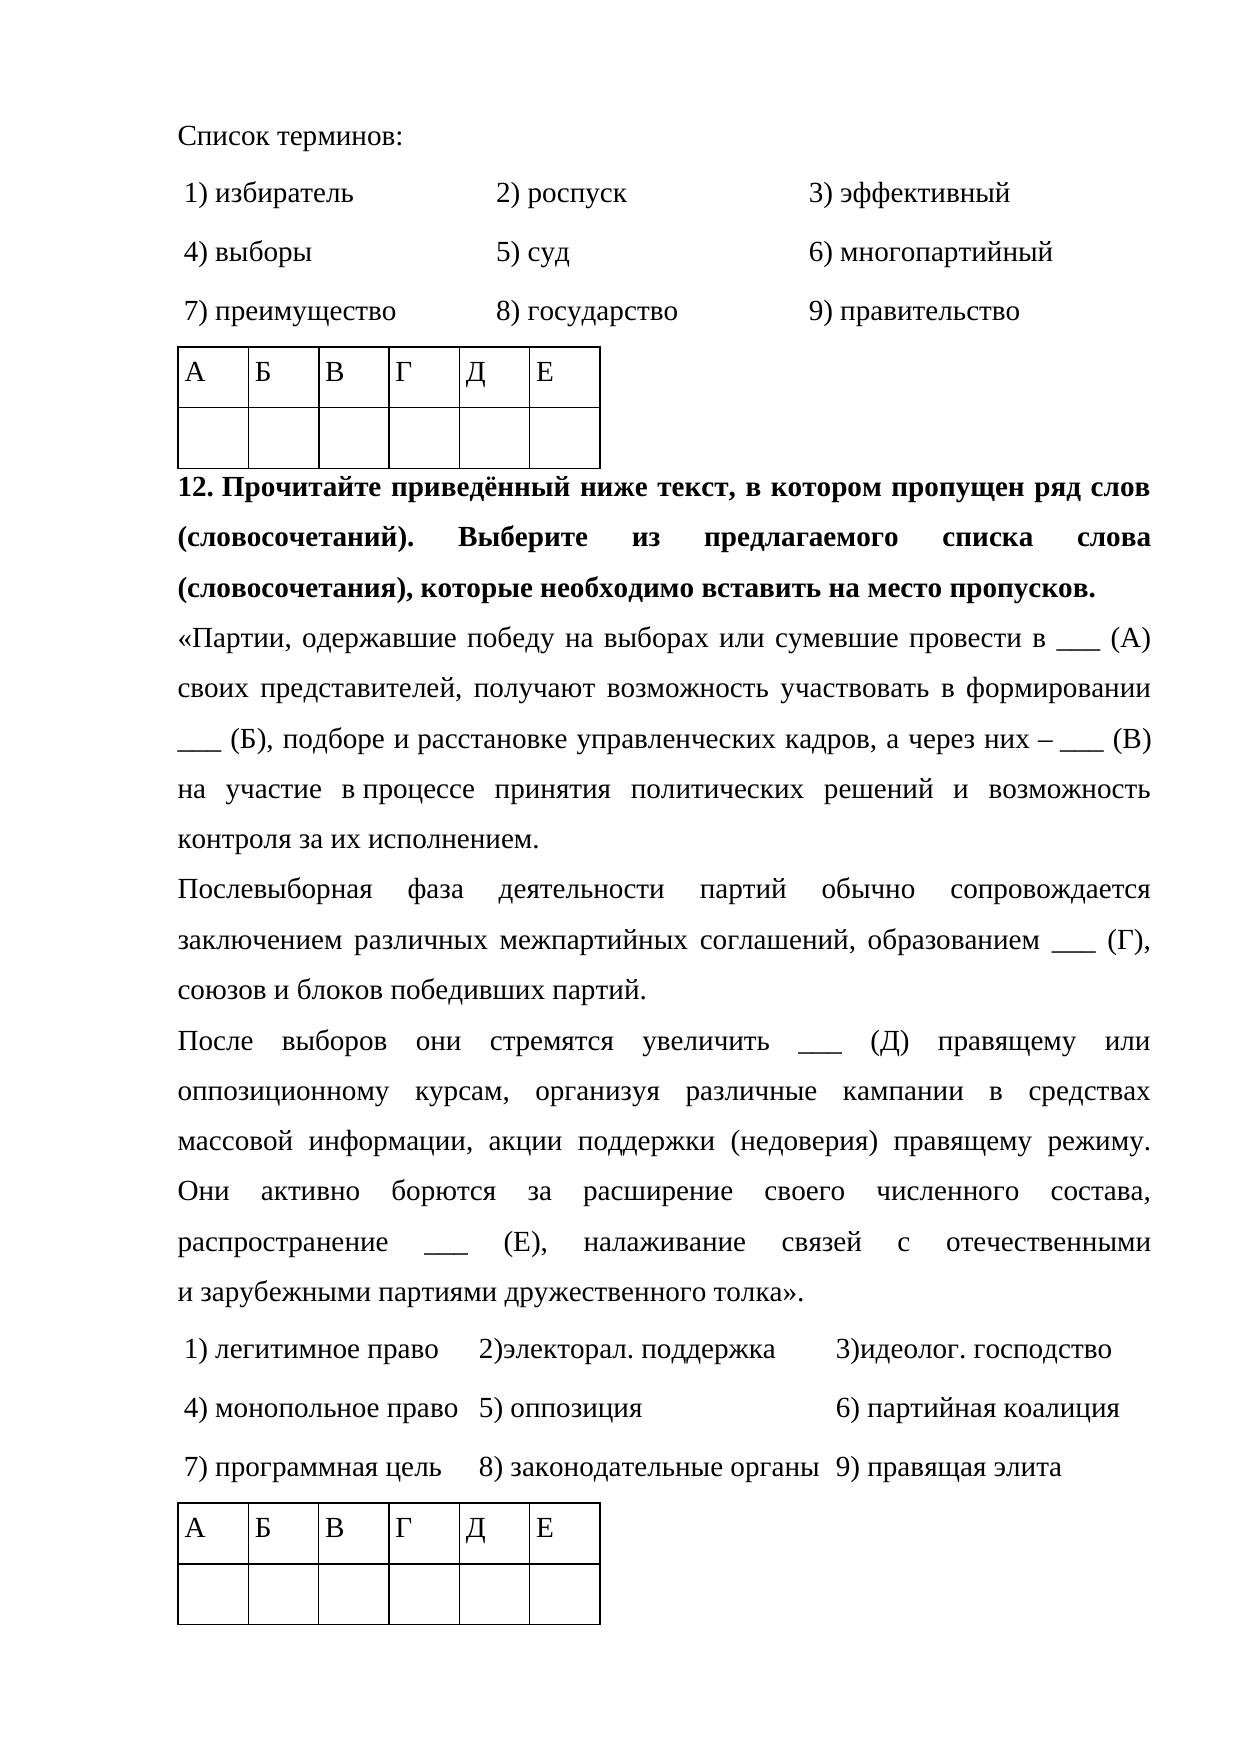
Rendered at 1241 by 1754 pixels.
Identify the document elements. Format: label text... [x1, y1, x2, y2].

table_cell Г [390, 1504, 459, 1563]
table_cell A [179, 348, 248, 407]
table_cell В [320, 348, 388, 407]
table_cell 4) монопольное право [177, 1384, 472, 1443]
table_cell Б [249, 1504, 318, 1563]
table_cell 8) государство [490, 287, 802, 346]
text Список терминов: [177, 118, 1152, 152]
table_cell 6) партийная коалиция [829, 1384, 1240, 1443]
table_cell [249, 408, 318, 468]
table_header 2)электорал. поддержка [473, 1325, 829, 1384]
table_cell 8) законодательные органы [473, 1443, 829, 1502]
text После выборов они стремятся увеличить ___ (Д) правящему или оппозиционному курсам, организуя различные кампании в средствах массовой информации, акции поддержки (недоверия) правящему режиму. Они активно борются за расширение своего численного состава, распространение ___ (Е), налаживание связей с отечественными и зарубежными партиями дружественного толка». [177, 1023, 1152, 1308]
table_cell 5) суд [490, 228, 802, 287]
table_header 2) роспуск [490, 169, 802, 228]
table_cell [460, 408, 529, 468]
table_cell [179, 408, 248, 468]
table_cell Д [460, 348, 529, 407]
table_cell [390, 1565, 459, 1624]
table_cell Е [530, 348, 599, 407]
table_cell 9) правительство [802, 287, 1115, 346]
table_header 1) легитимное право [177, 1325, 472, 1384]
table_cell [249, 1565, 318, 1624]
text Послевыборная фаза деятельности партий обычно сопровождается заключением различных межпартийных соглашений, образованием ___ (Г), союзов и блоков победивших партий. [177, 872, 1152, 1006]
table_cell [320, 408, 388, 468]
table_header 3) эффективный [802, 169, 1115, 228]
table_cell A [179, 1504, 248, 1563]
table_cell 4) выборы [177, 228, 489, 287]
table_cell 6) многопартийный [802, 228, 1115, 287]
table_cell [530, 408, 599, 468]
table_cell Г [390, 348, 459, 407]
table_header 3)идеолог. господство [829, 1325, 1240, 1384]
table_cell [530, 1565, 599, 1624]
table_cell Д [460, 1504, 529, 1563]
list Прочитайте приведённый ниже текст, в котором пропущен ряд слов (словосочетаний). Выберите из предлагаемого списка слова (словосочетания), которые необходимо вставить на место пропусков. [177, 469, 1152, 603]
table_cell 7) преимущество [177, 287, 489, 346]
table_cell [179, 1565, 248, 1624]
table_cell В [319, 1504, 388, 1563]
table_cell [390, 408, 459, 468]
table_cell 7) программная цель [177, 1443, 472, 1502]
table_cell [319, 1565, 388, 1624]
table_cell 9) правящая элита [829, 1443, 1240, 1502]
table_header 1) избиратель [177, 169, 489, 228]
text «Партии, одержавшие победу на выборах или сумевшие провести в ___ (А) своих представителей, получают возможность участвовать в формировании ___ (Б), подборе и расстановке управленческих кадров, а через них – ___ (В) на участие в процессе принятия политических решений и возможность контроля за их исполнением. [177, 620, 1152, 855]
table_cell [460, 1565, 529, 1624]
table_cell Б [249, 348, 318, 407]
table_cell Е [530, 1504, 599, 1563]
table_cell 5) оппозиция [473, 1384, 829, 1443]
